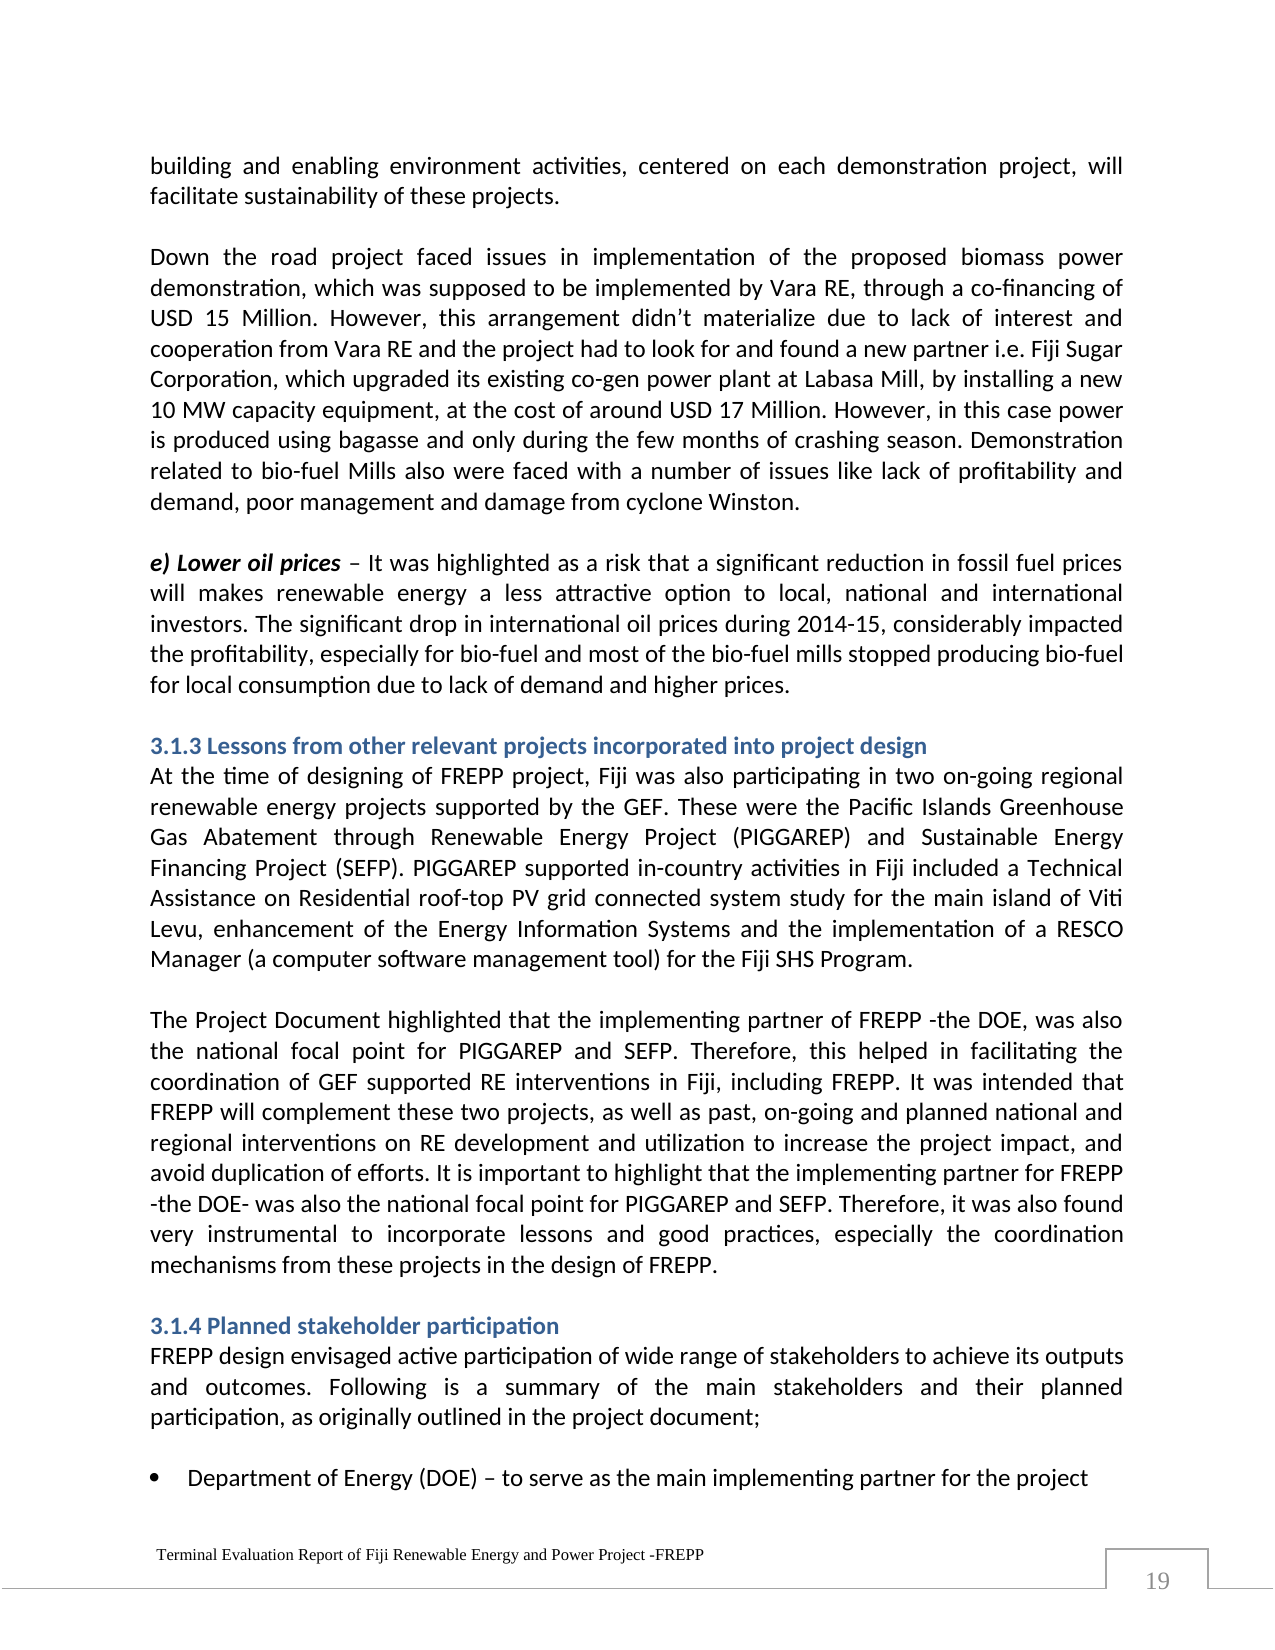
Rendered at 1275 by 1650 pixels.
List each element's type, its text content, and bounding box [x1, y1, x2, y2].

text FREPP design envisaged active participation of wide range of stakeholders to achieve its outputs and outcomes. Following is a summary of the main stakeholders and their planned participation, as originally outlined in the project document; [150, 1340, 1125, 1432]
text e) Lower oil prices – It was highlighted as a risk that a significant reduction in fossil fuel prices will makes renewable energy a less attractive option to local, national and international investors. The significant drop in international oil prices during 2014-15, considerably impacted the profitability, especially for bio-fuel and most of the bio-fuel mills stopped producing bio-fuel for local consumption due to lack of demand and higher prices. [150, 547, 1125, 699]
text 3.1.4 Planned stakeholder participation [150, 1310, 1125, 1340]
text Down the road project faced issues in implementation of the proposed biomass power demonstration, which was supposed to be implemented by Vara RE, through a co-financing of USD 15 Million. However, this arrangement didn’t materialize due to lack of interest and cooperation from Vara RE and the project had to look for and found a new partner i.e. Fiji Sugar Corporation, which upgraded its existing co-gen power plant at Labasa Mill, by installing a new 10 MW capacity equipment, at the cost of around USD 17 Million. However, in this case power is produced using bagasse and only during the few months of crashing season. Demonstration related to bio-fuel Mills also were faced with a number of issues like lack of profitability and demand, poor management and damage from cyclone Winston. [150, 242, 1125, 516]
text 3.1.3 Lessons from other relevant projects incorporated into project design [150, 730, 1125, 760]
text At the time of designing of FREPP project, Fiji was also participating in two on-going regional renewable energy projects supported by the GEF. These were the Pacific Islands Greenhouse Gas Abatement through Renewable Energy Project (PIGGAREP) and Sustainable Energy Financing Project (SEFP). PIGGAREP supported in-country activities in Fiji included a Technical Assistance on Residential roof-top PV grid connected system study for the main island of Viti Levu, enhancement of the Energy Information Systems and the implementation of a RESCO Manager (a computer software management tool) for the Fiji SHS Program. [150, 760, 1125, 974]
text The Project Document highlighted that the implementing partner of FREPP -the DOE, was also the national focal point for PIGGAREP and SEFP. Therefore, this helped in facilitating the coordination of GEF supported RE interventions in Fiji, including FREPP. It was intended that FREPP will complement these two projects, as well as past, on-going and planned national and regional interventions on RE development and utilization to increase the project impact, and avoid duplication of efforts. It is important to highlight that the implementing partner for FREPP -the DOE- was also the national focal point for PIGGAREP and SEFP. Therefore, it was also found very instrumental to incorporate lessons and good practices, especially the coordination mechanisms from these projects in the design of FREPP. [150, 1004, 1125, 1279]
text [150, 150, 1125, 211]
list Department of Energy (DOE) – to serve as the main implementing partner for the project [150, 1462, 1125, 1493]
